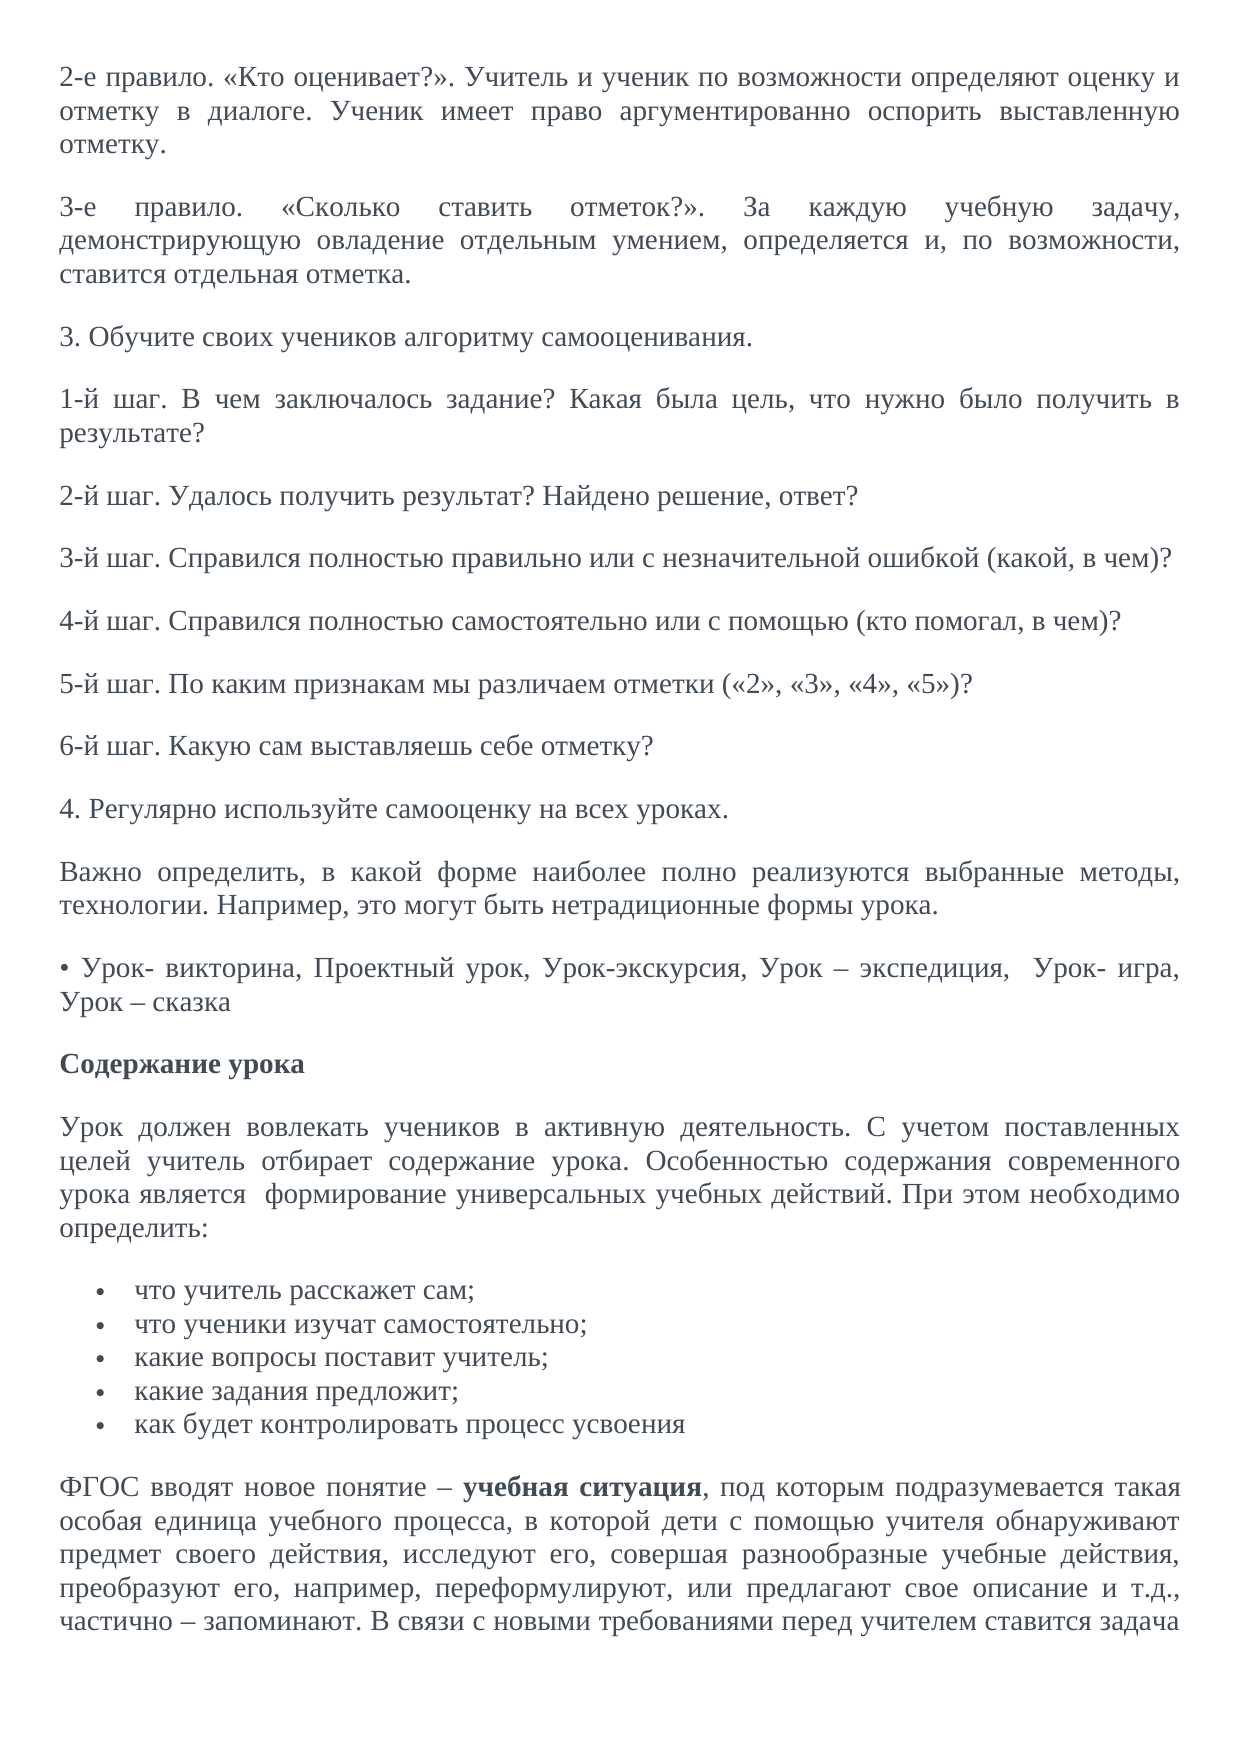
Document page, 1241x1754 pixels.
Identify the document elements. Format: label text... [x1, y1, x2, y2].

text 5-й шаг. По каким признакам мы различаем отметки («2», «3», «4», «5»)? [59, 666, 1181, 699]
text 3. Обучите своих учеников алгоритму самооценивания. [59, 319, 1181, 352]
text 2-е правило. «Кто оценивает?». Учитель и ученик по возможности определяют оценку и отметку в диалоге. Ученик имеет право аргументированно оспорить выставленную отметку. [59, 59, 1181, 160]
list что ученики изучат самостоятельно; [97, 1306, 1181, 1339]
text 3-е правило. «Сколько ставить отметок?». За каждую учебную задачу, демонстрирующую овладение отдельным умением, определяется и, по возможности, ставится отдельная отметка. [59, 189, 1181, 289]
list как будет контролировать процесс усвоения [97, 1407, 1181, 1440]
text 6-й шаг. Какую сам выставляешь себе отметку? [59, 728, 1181, 762]
text Урок должен вовлекать учеников в активную деятельность. С учетом поставленных целей учитель отбирает содержание урока. Особенностью содержания современного урока является формирование универсальных учебных действий. При этом необходимо определить: [59, 1109, 1181, 1243]
text 2-й шаг. Удалось получить результат? Найдено решение, ответ? [59, 478, 1181, 511]
list какие задания предложит; [97, 1373, 1181, 1407]
text 3-й шаг. Справился полностью правильно или с незначительной ошибкой (какой, в чем)? [59, 540, 1181, 574]
text 4. Регулярно используйте самооценку на всех уроках. [59, 791, 1181, 825]
text 4-й шаг. Справился полностью самостоятельно или с помощью (кто помогал, в чем)? [59, 603, 1181, 637]
text • Урок- викторина, Проектный урок, Урок-экскурсия, Урок – экспедиция, Урок- игра, Урок – сказка [59, 950, 1181, 1017]
text Важно определить, в какой форме наиболее полно реализуются выбранные методы, технологии. Например, это могут быть нетрадиционные формы урока. [59, 854, 1181, 921]
text Содержание урока [59, 1046, 1181, 1080]
list что учитель расскажет сам; [97, 1272, 1181, 1306]
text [59, 1469, 1181, 1637]
list какие вопросы поставит учитель; [97, 1339, 1181, 1373]
text 1-й шаг. В чем заключалось задание? Какая была цель, что нужно было получить в результате? [59, 381, 1181, 448]
